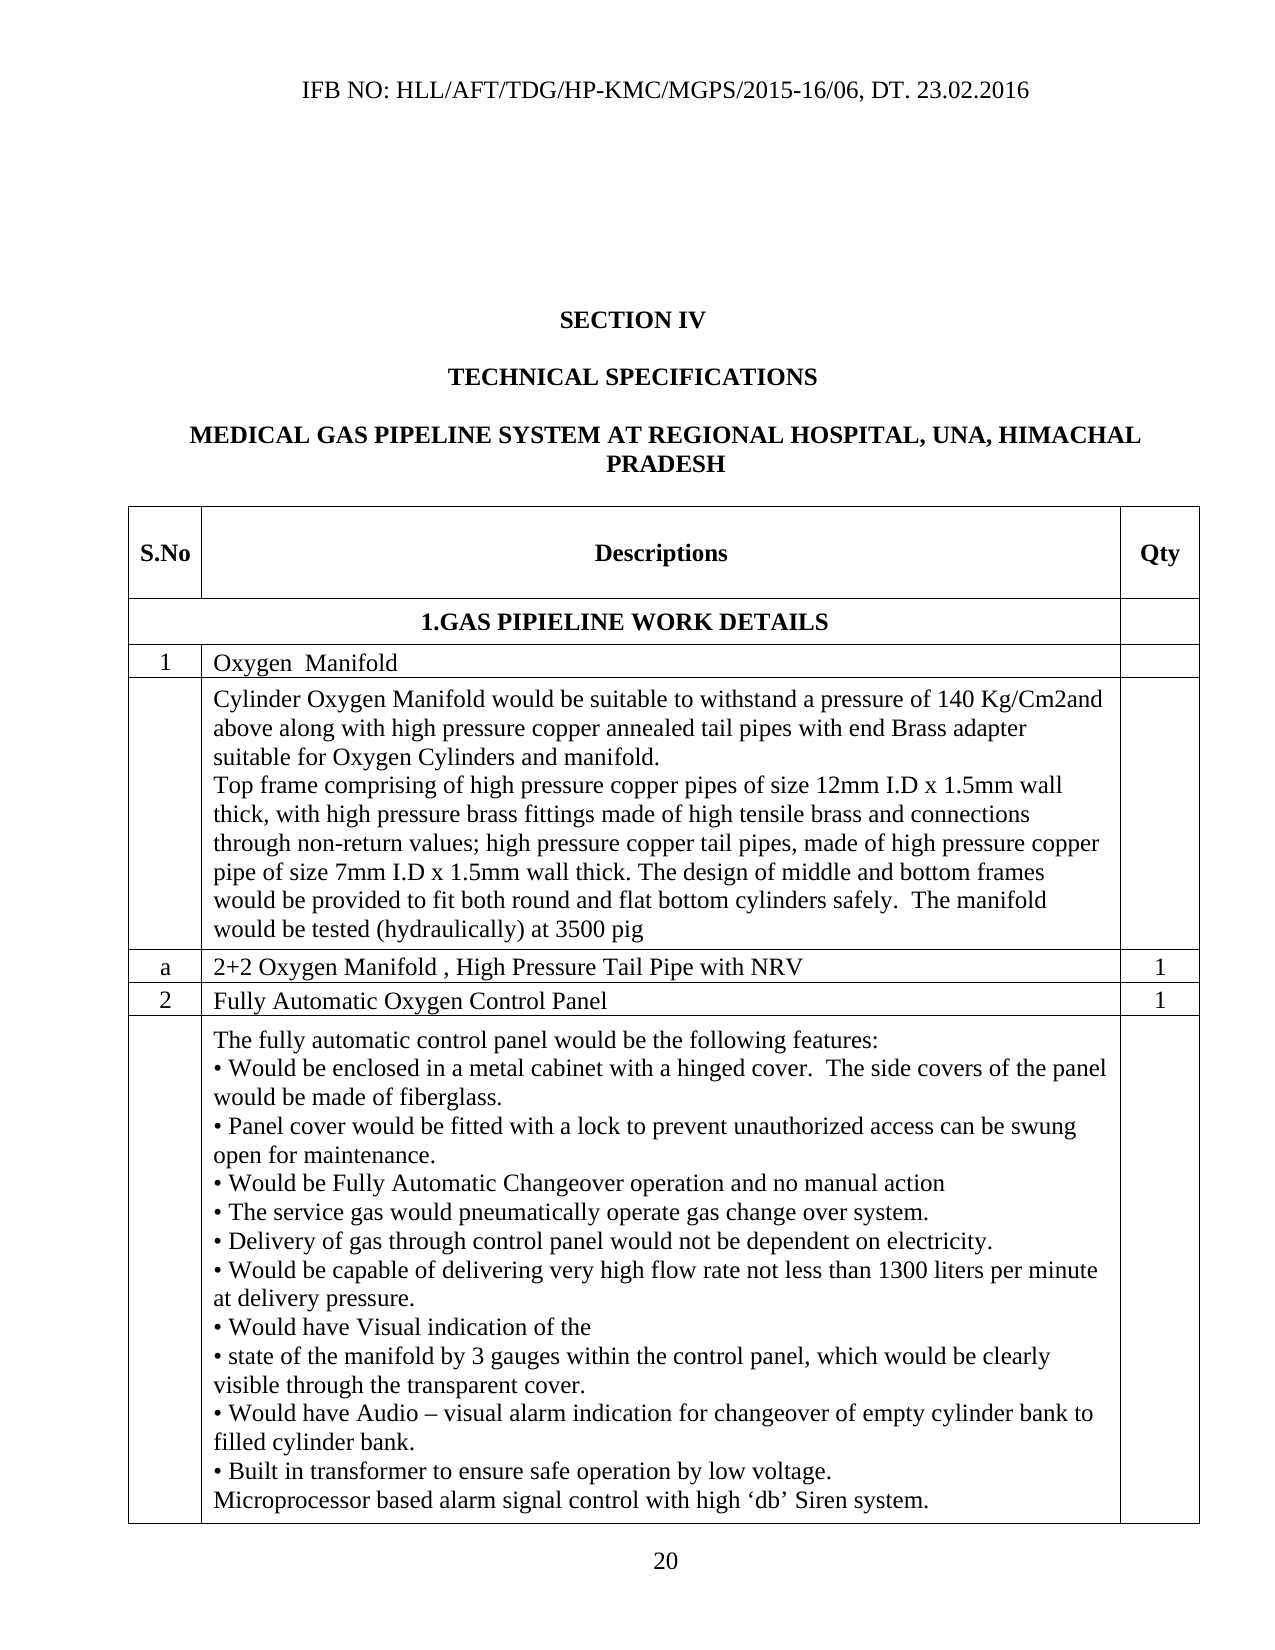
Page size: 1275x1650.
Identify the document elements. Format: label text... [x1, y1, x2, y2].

table_cell 1 [129, 645, 201, 677]
text MEDICAL GAS PIPELINE SYSTEM AT REGIONAL HOSPITAL, UNA, HIMACHAL PRADESH [131, 420, 1200, 477]
table_cell 2+2 Oxygen Manifold , High Pressure Tail Pipe with NRV [202, 950, 1120, 982]
table_cell [129, 1016, 201, 1522]
table_cell [1121, 645, 1199, 677]
table_cell [1121, 678, 1199, 949]
table_cell 2 [129, 983, 201, 1015]
table_cell 1 [1121, 950, 1199, 982]
table_cell Fully Automatic Oxygen Control Panel [202, 983, 1120, 1015]
table_cell Cylinder Oxygen Manifold would be suitable to withstand a pressure of 140 Kg/Cm2and above along with high pressure copper annealed tail pipes with end Brass adapter suitable for Oxygen Cylinders and manifold. Top frame comprising of high pressure copper pipes of size 12mm I.D x 1.5mm wall thick, with high pressure brass fittings made of high tensile brass and connections through non-return values; high pressure copper tail pipes, made of high pressure copper pipe of size 7mm I.D x 1.5mm wall thick. The design of middle and bottom frames would be provided to fit both round and flat bottom cylinders safely. The manifold would be tested (hydraulically) at 3500 pig [202, 678, 1120, 949]
table_cell Oxygen Manifold [202, 645, 1120, 677]
table_cell [1121, 599, 1199, 644]
table_header Descriptions [202, 507, 1120, 597]
table_cell 1.GAS PIPIELINE WORK DETAILS [129, 599, 1120, 644]
table_header Qty [1121, 507, 1199, 597]
table_cell a [129, 950, 201, 982]
table_cell 1 [1121, 983, 1199, 1015]
text TECHNICAL SPECIFICATIONS [131, 362, 1134, 391]
table_header S.No [129, 507, 201, 597]
subtitle SECTION IV [131, 305, 1134, 334]
table_cell [1121, 1016, 1199, 1522]
table_cell [129, 678, 201, 949]
table_cell The fully automatic control panel would be the following features: • Would be enclosed in a metal cabinet with a hinged cover. The side covers of the panel would be made of fiberglass. • Panel cover would be fitted with a lock to prevent unauthorized access can be swung open for maintenance. • Would be Fully Automatic Changeover operation and no manual action • The service gas would pneumatically operate gas change over system. • Delivery of gas through control panel would not be dependent on electricity. • Would be capable of delivering very high flow rate not less than 1300 liters per minute at delivery pressure. • Would have Visual indication of the • state of the manifold by 3 gauges within the control panel, which would be clearly visible through the transparent cover. • Would have Audio – visual alarm indication for changeover of empty cylinder bank to filled cylinder bank. • Built in transformer to ensure safe operation by low voltage. Microprocessor based alarm signal control with high ‘db’ Siren system. [202, 1016, 1120, 1522]
